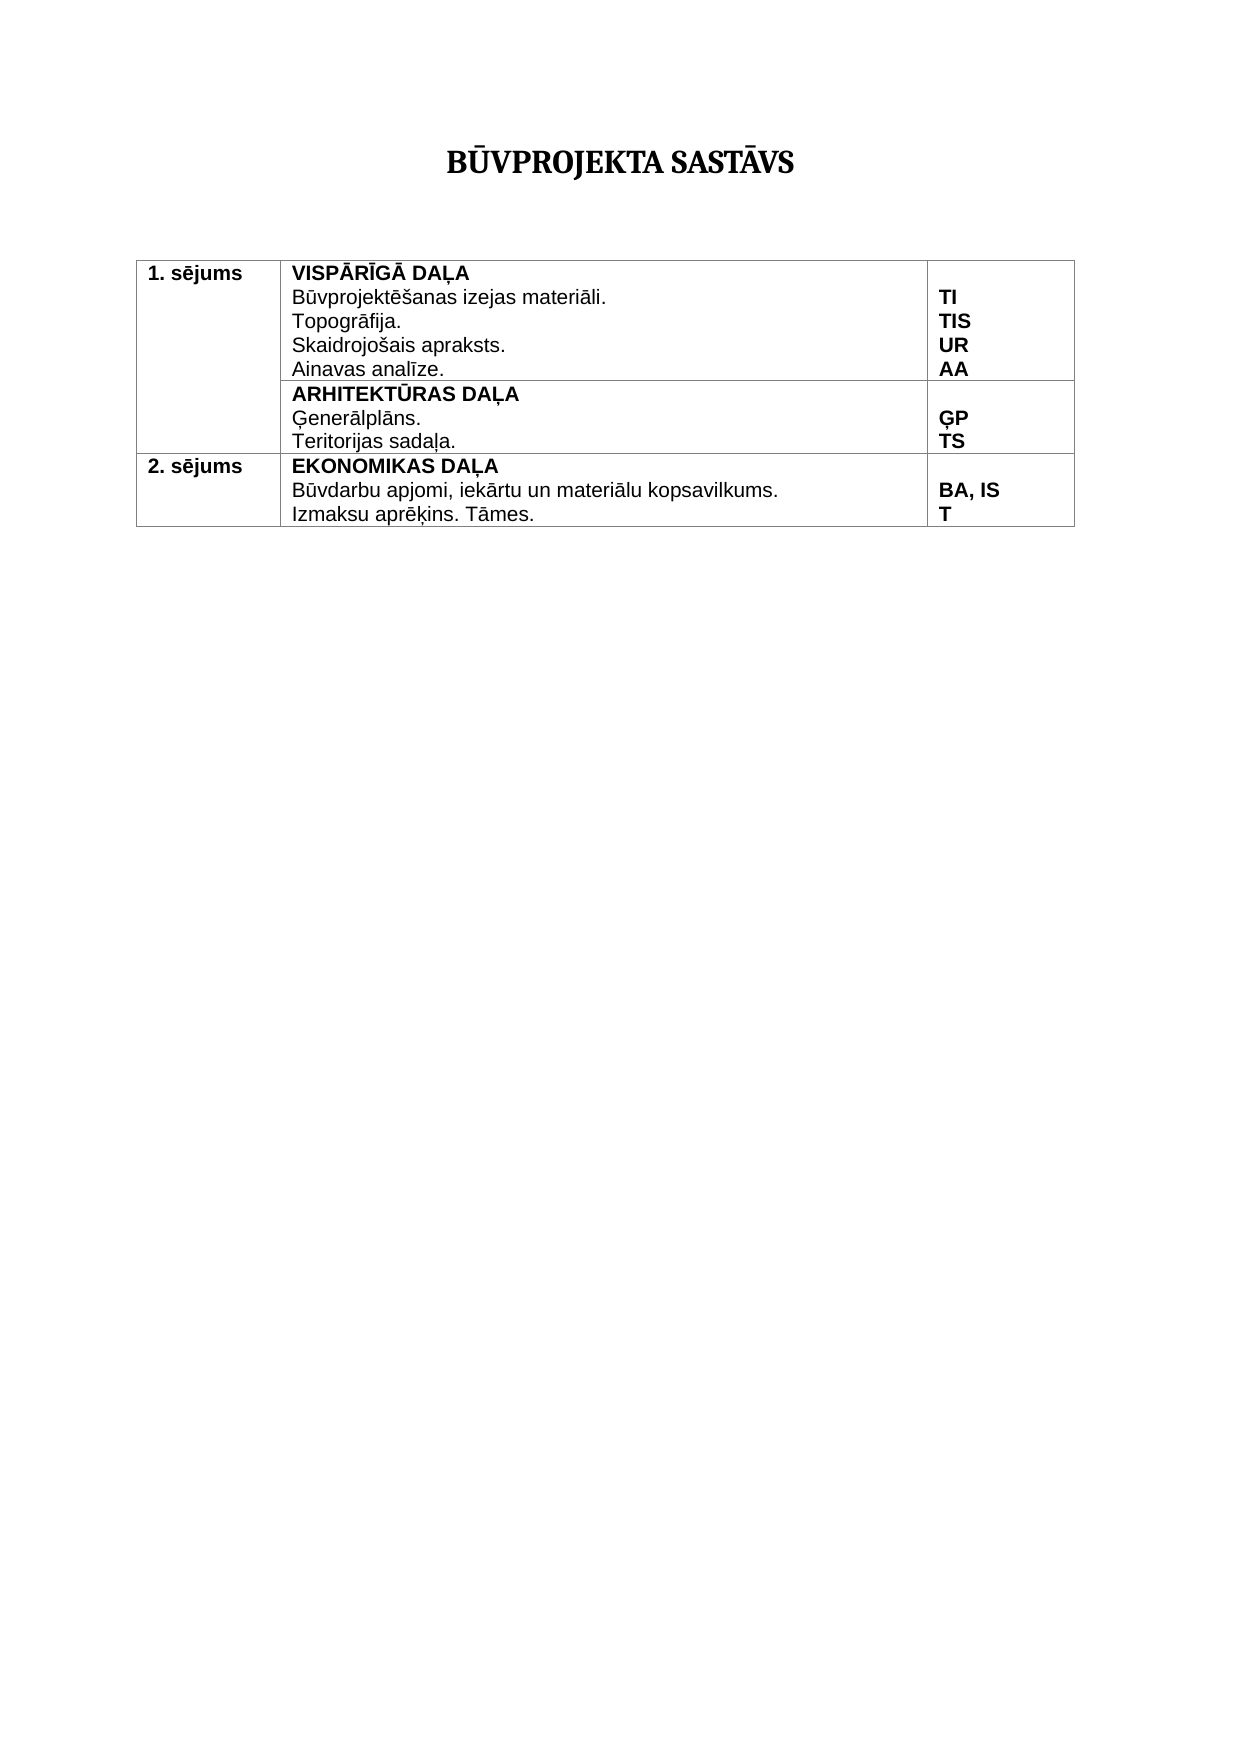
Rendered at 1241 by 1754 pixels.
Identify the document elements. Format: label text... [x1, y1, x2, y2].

table_header VISPĀRĪGĀ DAĻA Būvprojektēšanas izejas materiāli. Topogrāfija. Skaidrojošais apraksts. Ainavas analīze. [281, 261, 927, 380]
table_cell ARHITEKTŪRAS DAĻA Ģenerālplāns. Teritorijas sadaļa. [281, 381, 927, 453]
table_cell BA, IS T [928, 454, 1074, 526]
subtitle BŪVPROJEKTA SASTĀVS [148, 143, 1092, 181]
table_header TI TIS UR AA [928, 261, 1074, 380]
table_cell EKONOMIKAS DAĻA Būvdarbu apjomi, iekārtu un materiālu kopsavilkums. Izmaksu aprēķins. Tāmes. [281, 454, 927, 526]
table_cell 2. sējums [137, 454, 280, 526]
table_cell ĢP TS [928, 381, 1074, 453]
table_header 1. sējums [137, 261, 280, 453]
